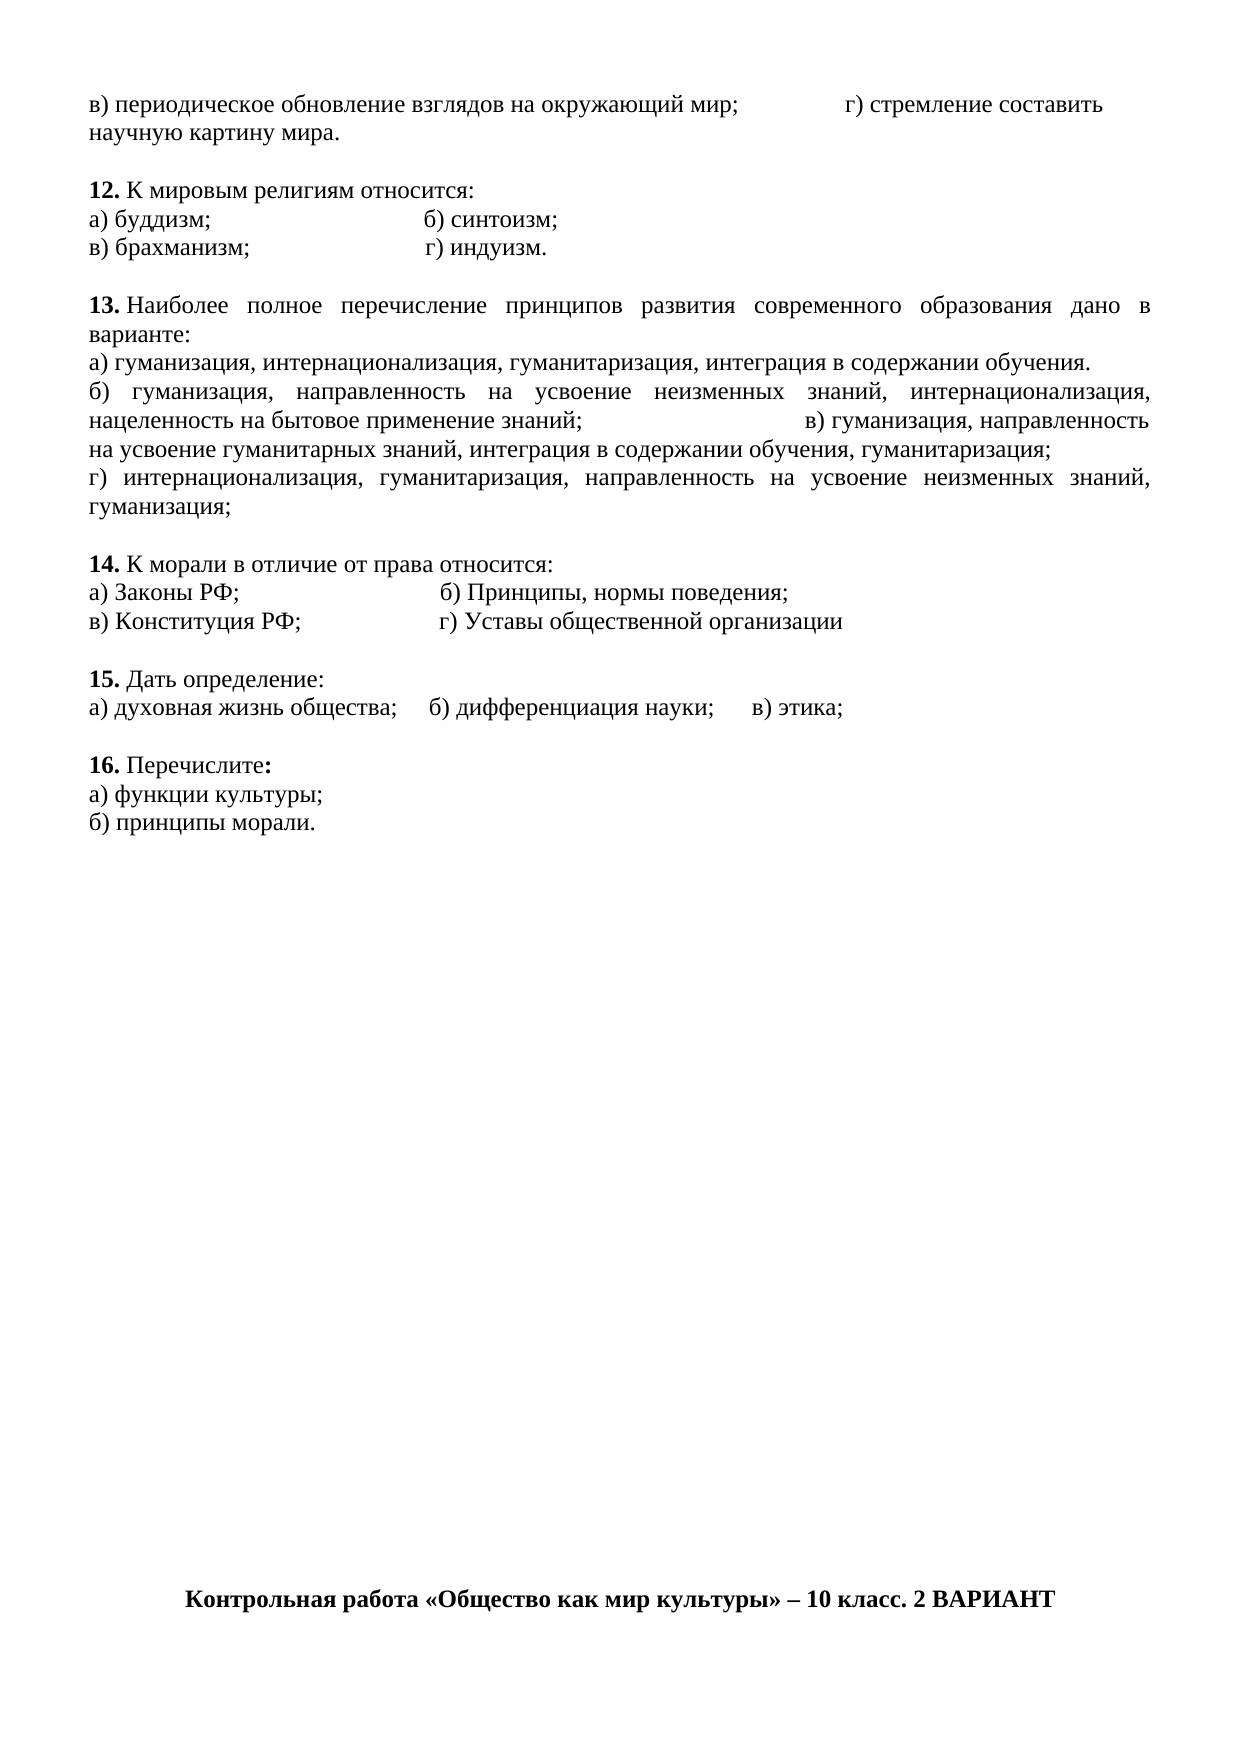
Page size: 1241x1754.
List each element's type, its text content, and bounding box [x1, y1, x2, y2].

text в) периодическое обновление взглядов на окружающий мир; г) стремление составить научную картину мира. [89, 89, 1152, 146]
text г) интернационализация, гуманитаризация, направленность на усвоение неизменных знаний, гуманизация; [89, 462, 1152, 520]
text а) буддизм; б) синтоизм; [89, 204, 1152, 232]
text а) духовная жизнь общества; б) дифференциация науки; в) этика; [89, 692, 1152, 721]
text в) Конституция РФ; г) Уставы общественной организации [89, 606, 1152, 635]
text а) Законы РФ; б) Принципы, нормы поведения; [89, 577, 1152, 606]
list К мировым религиям относится: [89, 175, 1152, 204]
list Наиболее полное перечисление принципов развития современного образования дано в варианте: [89, 290, 1152, 347]
text б) гуманизация, направленность на усвоение неизменных знаний, интернационализация, нацеленность на бытовое применение знаний; в) гуманизация, направленность на усвоение гуманитарных знаний, интеграция в содержании обучения, гуманитаризация; [89, 376, 1152, 462]
text Контрольная работа «Общество как мир культуры» – 10 класс. 2 ВАРИАНТ [89, 1584, 1152, 1612]
list Дать определение: [89, 664, 1152, 692]
list К морали в отличие от права относится: [89, 549, 1152, 577]
text а) гуманизация, интернационализация, гуманитаризация, интеграция в содержании обучения. [89, 347, 1152, 376]
text б) принципы морали. [89, 807, 1152, 836]
list Перечислите: [89, 750, 1152, 779]
text а) функции культуры; [89, 779, 1152, 807]
text в) брахманизм; г) индуизм. [89, 232, 1152, 261]
